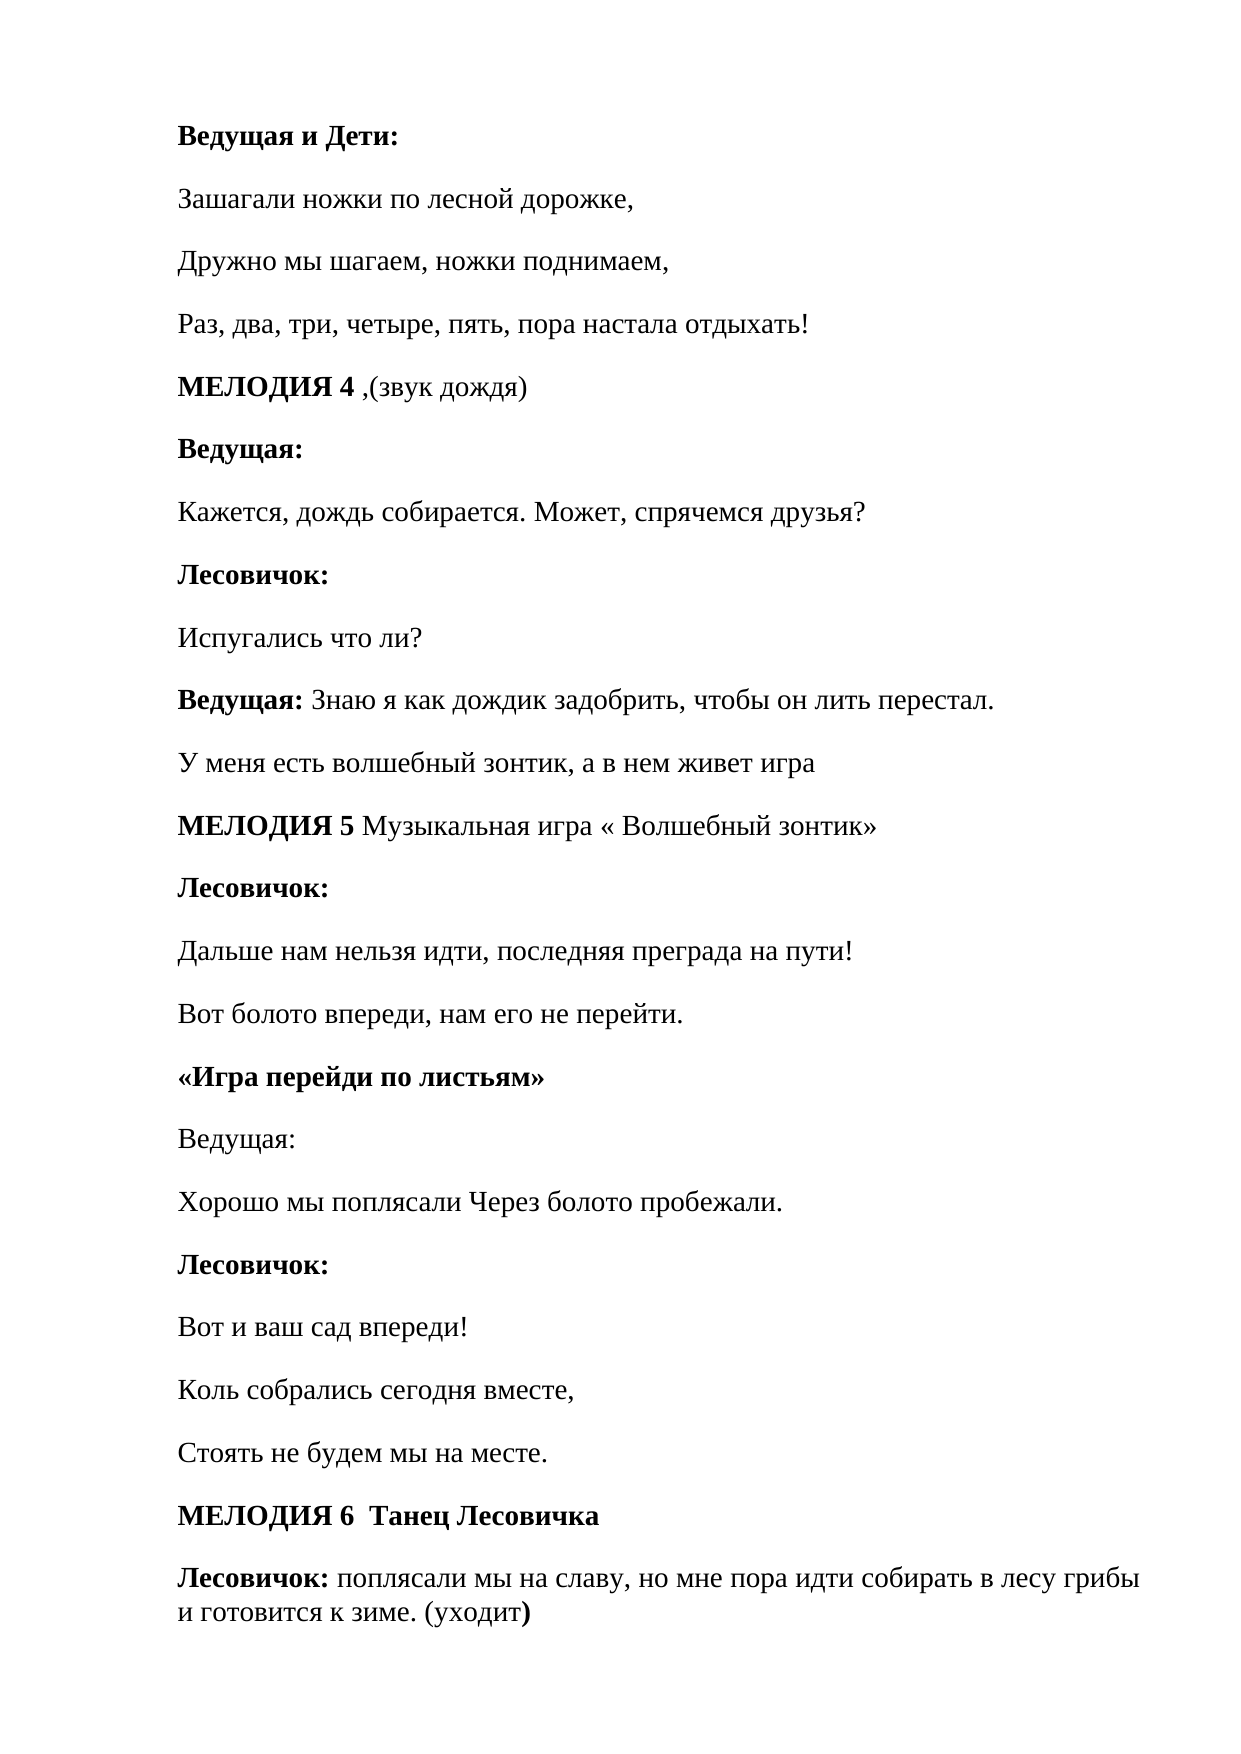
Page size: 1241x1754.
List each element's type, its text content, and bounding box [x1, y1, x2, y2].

text Дальше нам нельзя идти, последняя преграда на пути! [177, 933, 1152, 967]
text «Игра перейди по листьям» [177, 1059, 1152, 1092]
text МЕЛОДИЯ 5 Музыкальная игра « Волшебный зонтик» [177, 808, 1152, 841]
text Хорошо мы поплясали Через болото пробежали. [177, 1184, 1152, 1218]
text Вот и ваш сад впереди! [177, 1309, 1152, 1343]
text Коль собрались сегодня вместе, [177, 1372, 1152, 1406]
text У меня есть волшебный зонтик, а в нем живет игра [177, 745, 1152, 779]
text Ведущая: Знаю я как дождик задобрить, чтобы он лить перестал. [177, 682, 1152, 716]
text Лесовичок: [177, 871, 1152, 904]
text Лесовичок: [177, 1247, 1152, 1280]
text Зашагали ножки по лесной дорожке, [177, 181, 1152, 214]
text Лесовичок: поплясали мы на славу, но мне пора идти собирать в лесу грибы и готовится к зиме. (уходит) [177, 1560, 1152, 1627]
text МЕЛОДИЯ 4 ,(звук дождя) [177, 369, 1152, 402]
text МЕЛОДИЯ 6 Танец Лесовичка [177, 1498, 1152, 1531]
text Ведущая и Дети: [177, 118, 1152, 152]
text Вот болото впереди, нам его не перейти. [177, 996, 1152, 1029]
text Ведущая: [177, 432, 1152, 465]
text Ведущая: [177, 1121, 1152, 1155]
text Стоять не будем мы на месте. [177, 1435, 1152, 1468]
text Лесовичок: [177, 557, 1152, 591]
text Кажется, дождь собирается. Может, спрячемся друзья? [177, 494, 1152, 528]
text Испугались что ли? [177, 620, 1152, 653]
text Дружно мы шагаем, ножки поднимаем, [177, 243, 1152, 277]
text Раз, два, три, четыре, пять, пора настала отдыхать! [177, 306, 1152, 340]
